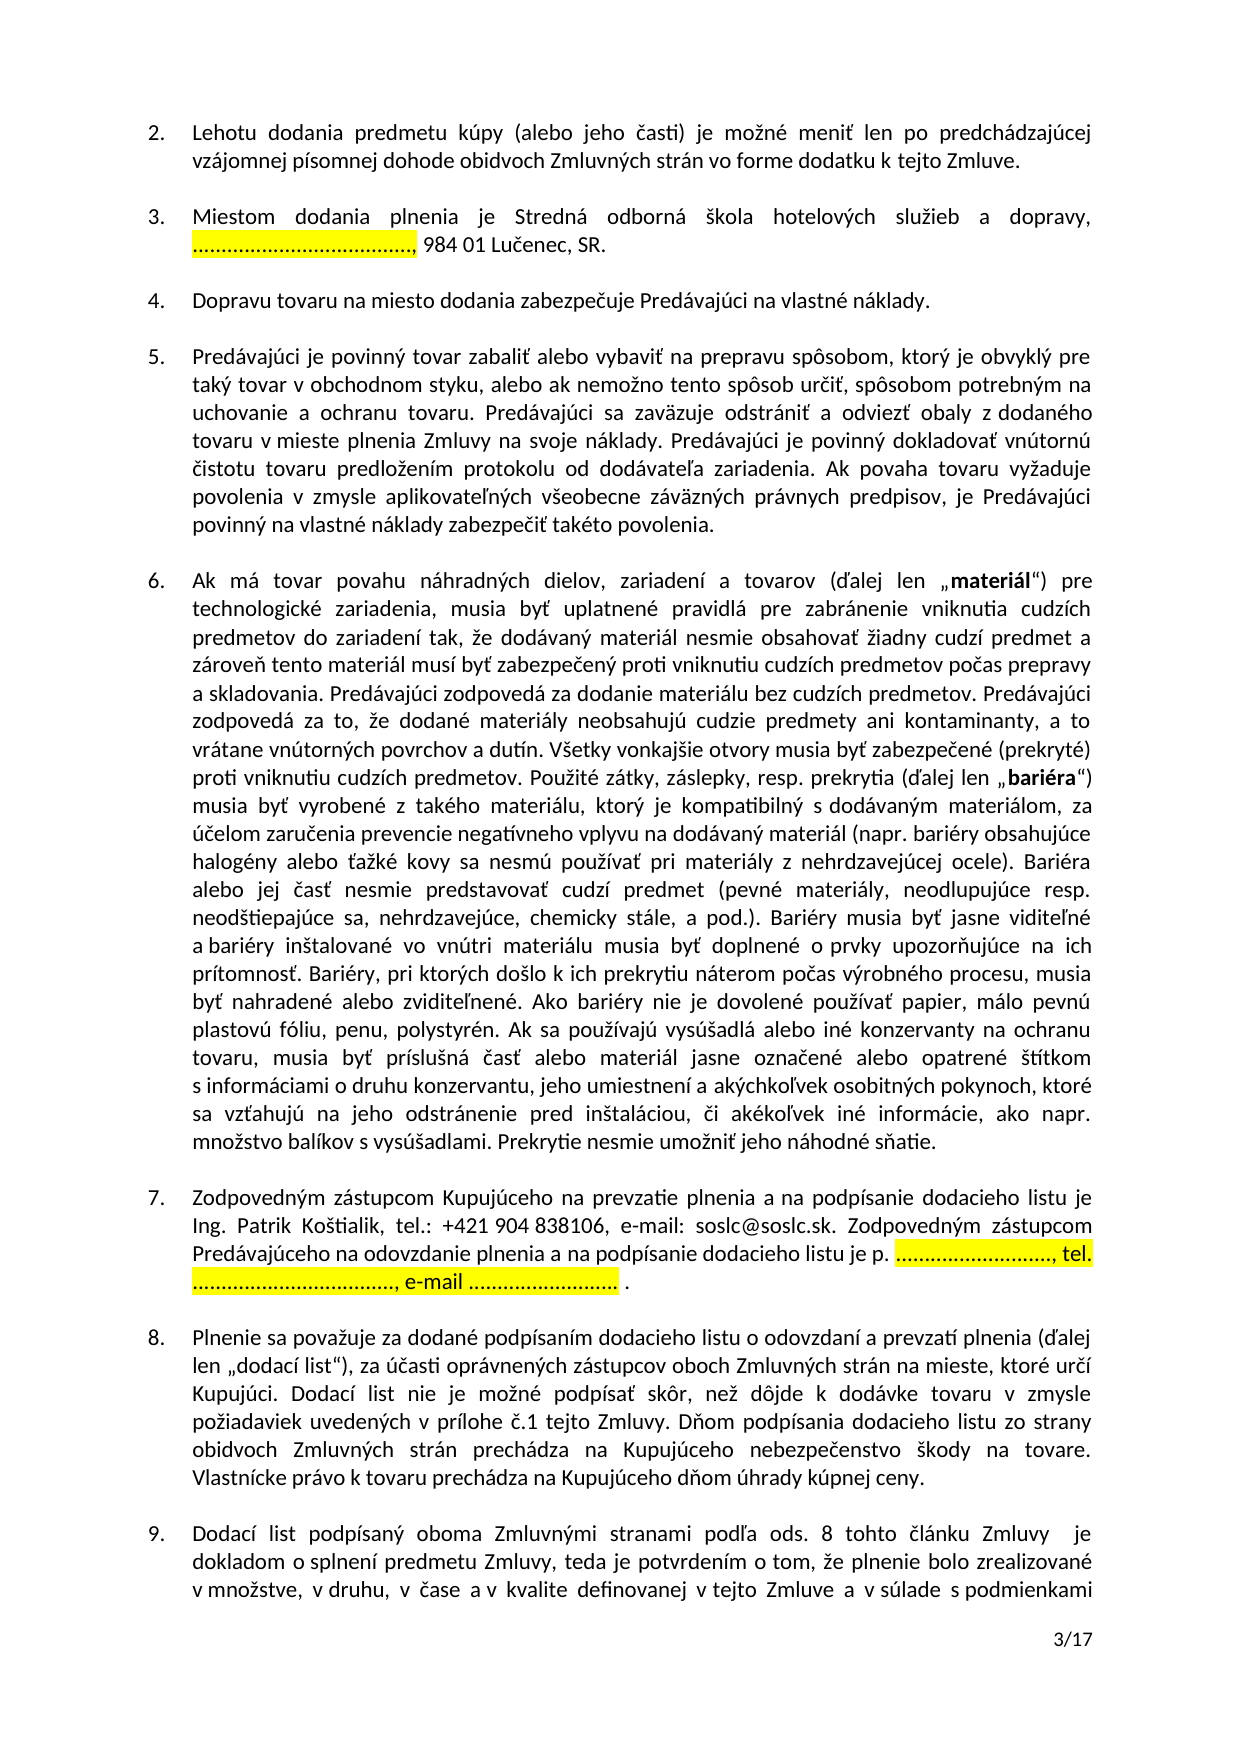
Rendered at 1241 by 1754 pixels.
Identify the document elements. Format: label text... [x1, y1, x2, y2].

list Predávajúci je povinný tovar zabaliť alebo vybaviť na prepravu spôsobom, ktorý je obvyklý pre taký tovar v obchodnom styku, alebo ak nemožno tento spôsob určiť, spôsobom potrebným na uchovanie a ochranu tovaru. Predávajúci sa zaväzuje odstrániť a odviezť obaly z dodaného tovaru v mieste plnenia Zmluvy na svoje náklady. Predávajúci je povinný dokladovať vnútornú čistotu tovaru predložením protokolu od dodávateľa zariadenia. Ak povaha tovaru vyžaduje povolenia v zmysle aplikovateľných všeobecne záväzných právnych predpisov, je Predávajúci povinný na vlastné náklady zabezpečiť takéto povolenia. [148, 342, 1093, 538]
list Zodpovedným zástupcom Kupujúceho na prevzatie plnenia a na podpísanie dodacieho listu je Ing. Patrik Koštialik, tel.: +421 904 838106, e-mail: soslc@soslc.sk. Zodpovedným zástupcom Predávajúceho na odovzdanie plnenia a na podpísanie dodacieho listu je p. ..........................., tel. ..................................., e-mail .......................... . [148, 1183, 1093, 1295]
list Ak má tovar povahu náhradných dielov, zariadení a tovarov (ďalej len „materiál“) pre technologické zariadenia, musia byť uplatnené pravidlá pre zabránenie vniknutia cudzích predmetov do zariadení tak, že dodávaný materiál nesmie obsahovať žiadny cudzí predmet a zároveň tento materiál musí byť zabezpečený proti vniknutiu cudzích predmetov počas prepravy a skladovania. Predávajúci zodpovedá za dodanie materiálu bez cudzích predmetov. Predávajúci zodpovedá za to, že dodané materiály neobsahujú cudzie predmety ani kontaminanty, a to vrátane vnútorných povrchov a dutín. Všetky vonkajšie otvory musia byť zabezpečené (prekryté) proti vniknutiu cudzích predmetov. Použité zátky, záslepky, resp. prekrytia (ďalej len „bariéra“) musia byť vyrobené z takého materiálu, ktorý je kompatibilný s dodávaným materiálom, za účelom zaručenia prevencie negatívneho vplyvu na dodávaný materiál (napr. bariéry obsahujúce halogény alebo ťažké kovy sa nesmú používať pri materiály z nehrdzavejúcej ocele). Bariéra alebo jej časť nesmie predstavovať cudzí predmet (pevné materiály, neodlupujúce resp. neodštiepajúce sa, nehrdzavejúce, chemicky stále, a pod.). Bariéry musia byť jasne viditeľné a bariéry inštalované vo vnútri materiálu musia byť doplnené o prvky upozorňujúce na ich prítomnosť. Bariéry, pri ktorých došlo k ich prekrytiu náterom počas výrobného procesu, musia byť nahradené alebo zviditeľnené. Ako bariéry nie je dovolené používať papier, málo pevnú plastovú fóliu, penu, polystyrén. Ak sa používajú vysúšadlá alebo iné konzervanty na ochranu tovaru, musia byť príslušná časť alebo materiál jasne označené alebo opatrené štítkom s informáciami o druhu konzervantu, jeho umiestnení a akýchkoľvek osobitných pokynoch, ktoré sa vzťahujú na jeho odstránenie pred inštaláciou, či akékoľvek iné informácie, ako napr. množstvo balíkov s vysúšadlami. Prekrytie nesmie umožniť jeho náhodné sňatie. [148, 567, 1093, 1155]
list Miestom dodania plnenia je Stredná odborná škola hotelových služieb a dopravy, ......................................, 984 01 Lučenec, SR. [148, 202, 1093, 258]
list Lehotu dodania predmetu kúpy (alebo jeho časti) je možné meniť len po predchádzajúcej vzájomnej písomnej dohode obidvoch Zmluvných strán vo forme dodatku k tejto Zmluve. [148, 118, 1093, 174]
list Plnenie sa považuje za dodané podpísaním dodacieho listu o odovzdaní a prevzatí plnenia (ďalej len „dodací list“), za účasti oprávnených zástupcov oboch Zmluvných strán na mieste, ktoré určí Kupujúci. Dodací list nie je možné podpísať skôr, než dôjde k dodávke tovaru v zmysle požiadaviek uvedených v prílohe č.1 tejto Zmluvy. Dňom podpísania dodacieho listu zo strany obidvoch Zmluvných strán prechádza na Kupujúceho nebezpečenstvo škody na tovare. Vlastnícke právo k tovaru prechádza na Kupujúceho dňom úhrady kúpnej ceny. [148, 1323, 1093, 1491]
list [148, 1519, 1093, 1603]
list Dopravu tovaru na miesto dodania zabezpečuje Predávajúci na vlastné náklady. [148, 286, 1093, 314]
